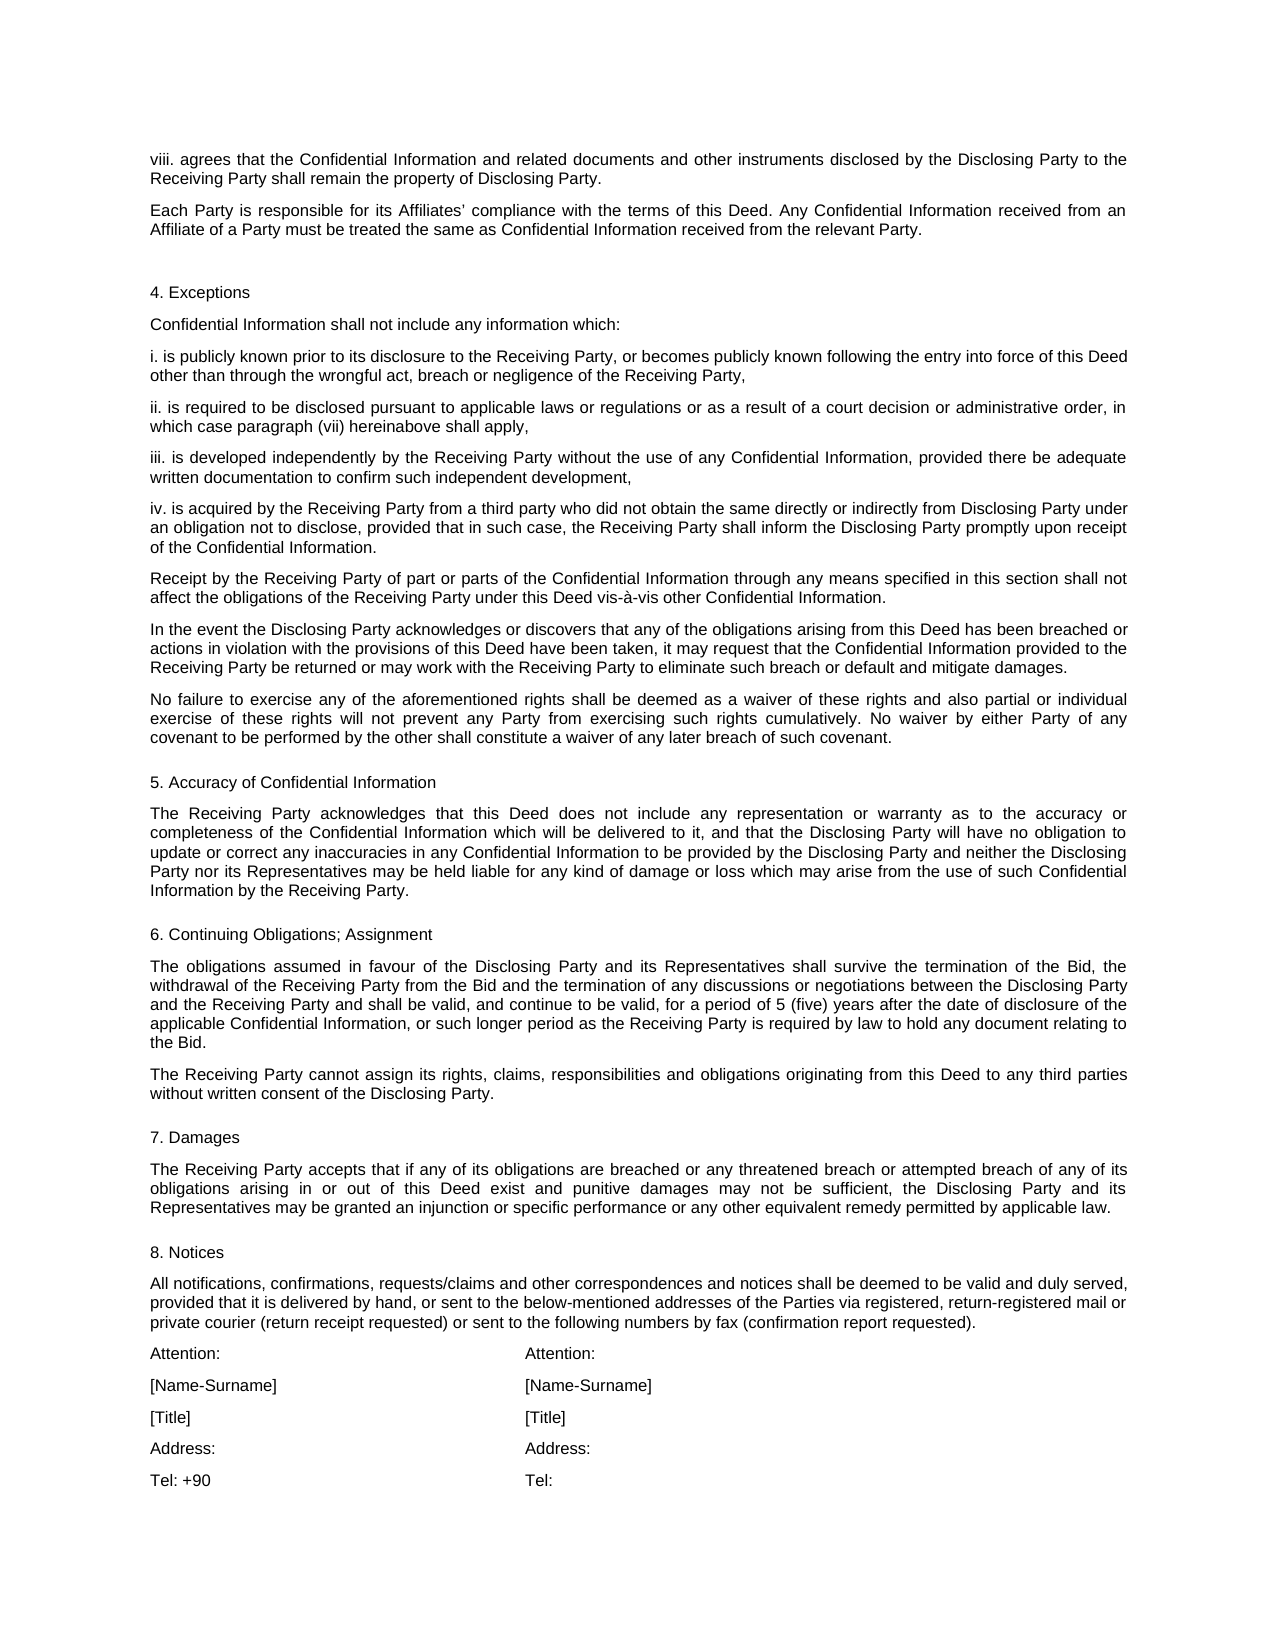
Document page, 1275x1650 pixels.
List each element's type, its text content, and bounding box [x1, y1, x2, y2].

text [Title] [Title] [150, 1407, 1129, 1427]
text 6. Continuing Obligations; Assignment [150, 925, 1128, 944]
text Tel: +90 Tel: [150, 1471, 1129, 1490]
text [Name-Surname] [Name-Surname] [150, 1376, 1129, 1395]
text The obligations assumed in favour of the Disclosing Party and its Representatives shall survive the termination of the Bid, the withdrawal of the Receiving Party from the Bid and the termination of any discussions or negotiations between the Disclosing Party and the Receiving Party and shall be valid, and continue to be valid, for a period of 5 (five) years after the date of disclosure of the applicable Confidential Information, or such longer period as the Receiving Party is required by law to hold any document relating to the Bid. [150, 957, 1129, 1052]
text 7. Damages [150, 1128, 1128, 1147]
text ii. is required to be disclosed pursuant to applicable laws or regulations or as a result of a court decision or administrative order, in which case paragraph (vii) hereinabove shall apply, [150, 397, 1129, 436]
text 4. Exceptions [150, 283, 1129, 302]
text viii. agrees that the Confidential Information and related documents and other instruments disclosed by the Disclosing Party to the Receiving Party shall remain the property of Disclosing Party. [150, 150, 1129, 188]
text The Receiving Party cannot assign its rights, claims, responsibilities and obligations originating from this Deed to any third parties without written consent of the Disclosing Party. [150, 1065, 1129, 1103]
text All notifications, confirmations, requests/claims and other correspondences and notices shall be deemed to be valid and duly served, provided that it is delivered by hand, or sent to the below-mentioned addresses of the Parties via registered, return-registered mail or private courier (return receipt requested) or sent to the following numbers by fax (confirmation report requested). [150, 1274, 1129, 1332]
text Each Party is responsible for its Affiliates’ compliance with the terms of this Deed. Any Confidential Information received from an Affiliate of a Party must be treated the same as Confidential Information received from the relevant Party. [150, 201, 1129, 239]
text No failure to exercise any of the aforementioned rights shall be deemed as a waiver of these rights and also partial or individual exercise of these rights will not prevent any Party from exercising such rights cumulatively. No waiver by either Party of any covenant to be performed by the other shall constitute a waiver of any later breach of such covenant. [150, 690, 1129, 747]
text iv. is acquired by the Receiving Party from a third party who did not obtain the same directly or indirectly from Disclosing Party under an obligation not to disclose, provided that in such case, the Receiving Party shall inform the Disclosing Party promptly upon receipt of the Confidential Information. [150, 499, 1129, 557]
text The Receiving Party accepts that if any of its obligations are breached or any threatened breach or attempted breach of any of its obligations arising in or out of this Deed exist and punitive damages may not be sufficient, the Disclosing Party and its Representatives may be granted an injunction or specific performance or any other equivalent remedy permitted by applicable law. [150, 1160, 1129, 1217]
text 8. Notices [150, 1242, 1128, 1262]
text In the event the Disclosing Party acknowledges or discovers that any of the obligations arising from this Deed has been breached or actions in violation with the provisions of this Deed have been taken, it may request that the Confidential Information provided to the Receiving Party be returned or may work with the Receiving Party to eliminate such breach or default and mitigate damages. [150, 620, 1129, 677]
text i. is publicly known prior to its disclosure to the Receiving Party, or becomes publicly known following the entry into force of this Deed other than through the wrongful act, breach or negligence of the Receiving Party, [150, 347, 1129, 385]
text Confidential Information shall not include any information which: [150, 315, 1129, 334]
text iii. is developed independently by the Receiving Party without the use of any Confidential Information, provided there be adequate written documentation to confirm such independent development, [150, 448, 1129, 487]
text Attention: Attention: [150, 1344, 1129, 1363]
text 5. Accuracy of Confidential Information [150, 772, 1128, 792]
text Address: Address: [150, 1439, 1129, 1458]
text The Receiving Party acknowledges that this Deed does not include any representation or warranty as to the accuracy or completeness of the Confidential Information which will be delivered to it, and that the Disclosing Party will have no obligation to update or correct any inaccuracies in any Confidential Information to be provided by the Disclosing Party and neither the Disclosing Party nor its Representatives may be held liable for any kind of damage or loss which may arise from the use of such Confidential Information by the Receiving Party. [150, 804, 1129, 900]
text Receipt by the Receiving Party of part or parts of the Confidential Information through any means specified in this section shall not affect the obligations of the Receiving Party under this Deed vis-à-vis other Confidential Information. [150, 569, 1129, 607]
